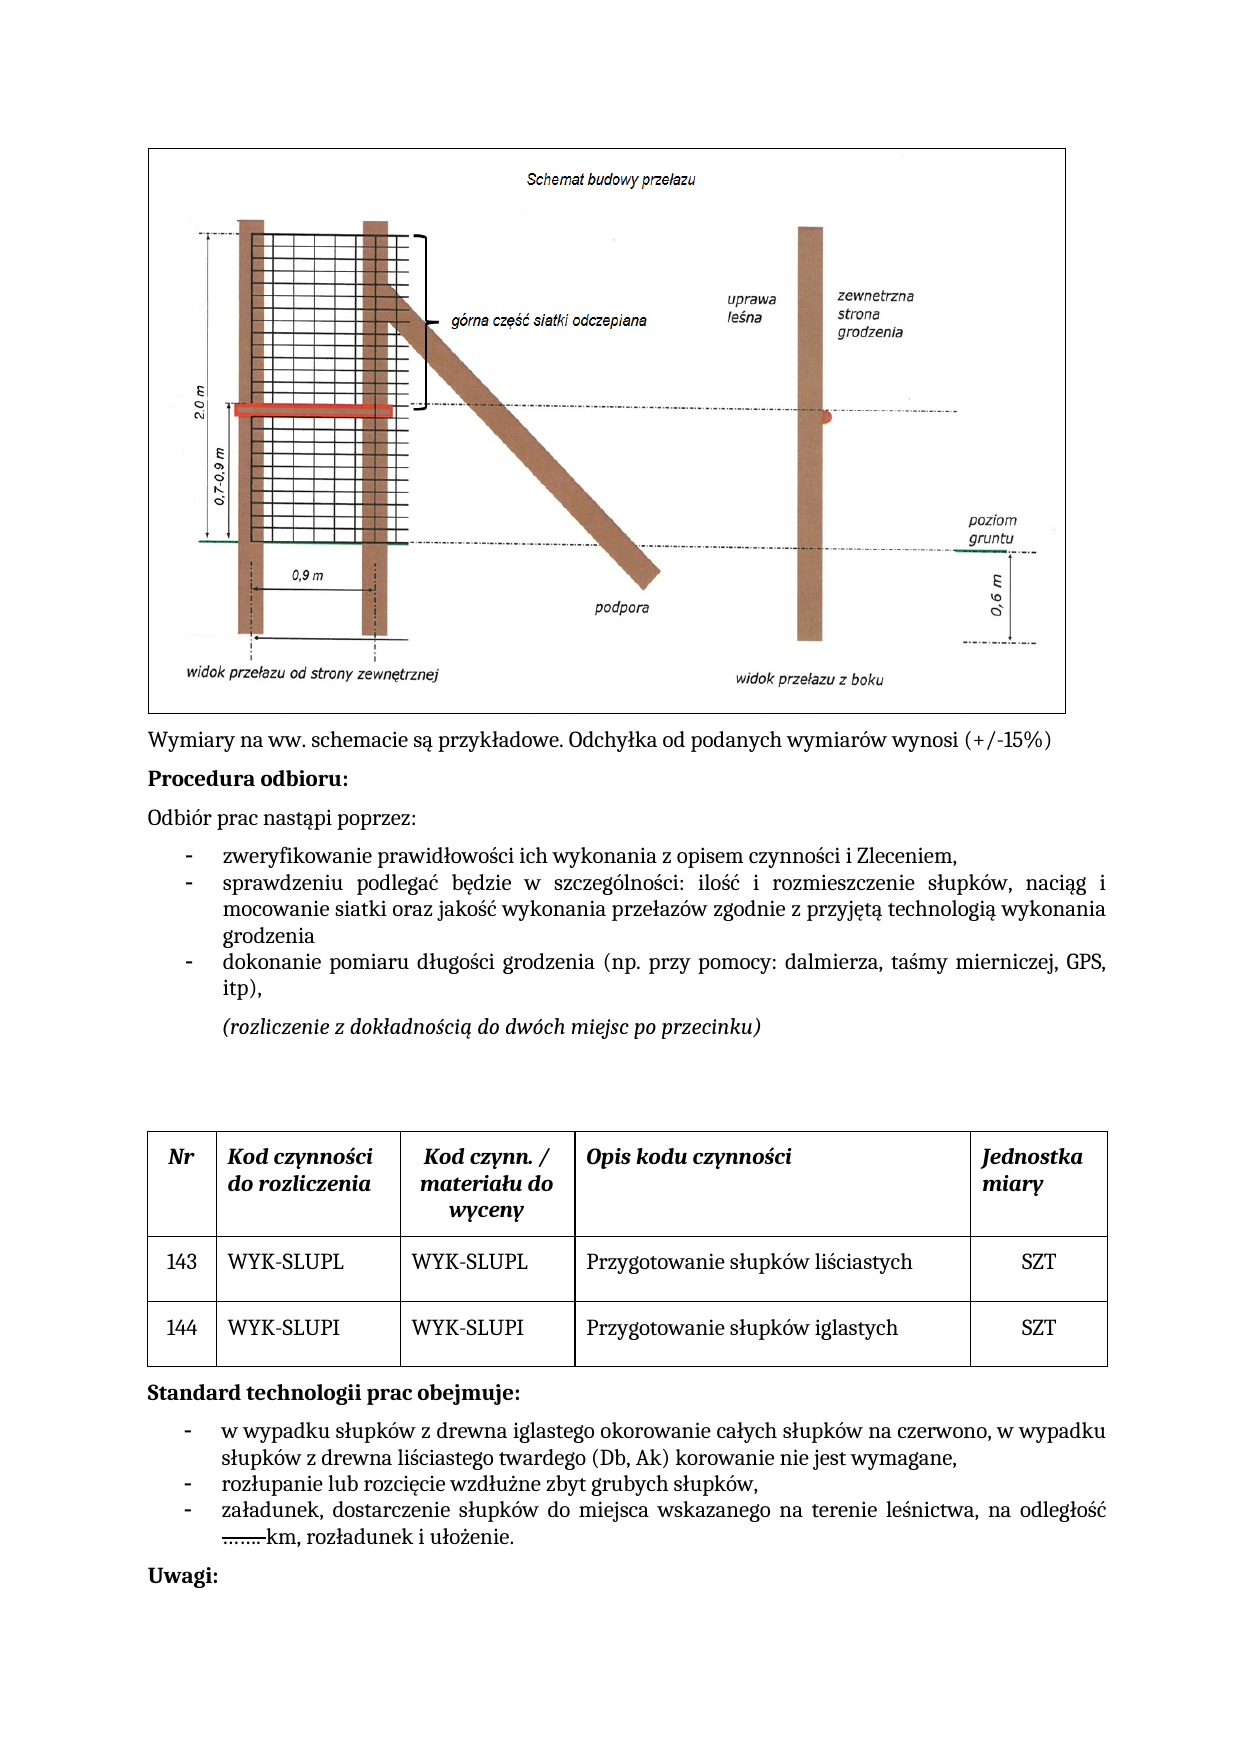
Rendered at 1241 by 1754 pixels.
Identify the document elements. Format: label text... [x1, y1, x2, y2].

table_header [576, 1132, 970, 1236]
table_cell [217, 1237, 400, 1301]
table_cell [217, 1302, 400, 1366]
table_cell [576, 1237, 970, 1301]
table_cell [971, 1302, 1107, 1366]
text Uwagi: [148, 1562, 1107, 1589]
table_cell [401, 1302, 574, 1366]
list załadunek, dostarczenie słupków do miejsca wskazanego na terenie leśnictwa, na odległość ……. km, rozładunek i ułożenie. [184, 1497, 1107, 1550]
text (rozliczenie z dokładnością do dwóch miejsc po przecinku) [148, 1014, 1107, 1040]
list rozłupanie lub rozcięcie wzdłużne zbyt grubych słupków, [184, 1471, 1107, 1497]
text Procedura odbioru: [148, 766, 1107, 792]
text Standard technologii prac obejmuje: [148, 1379, 1107, 1406]
text Wymiary na ww. schemacie są przykładowe. Odchyłka od podanych wymiarów wynosi (+/-15%) [148, 727, 1107, 753]
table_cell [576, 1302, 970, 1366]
list w wypadku słupków z drewna iglastego okorowanie całych słupków na czerwono, w wypadku słupków z drewna liściastego twardego (Db, Ak) korowanie nie jest wymagane, [184, 1418, 1107, 1471]
list zweryfikowanie prawidłowości ich wykonania z opisem czynności i Zleceniem, [185, 843, 1107, 870]
list sprawdzeniu podlegać będzie w szczególności: ilość i rozmieszczenie słupków, naciąg i mocowanie siatki oraz jakość wykonania przełazów zgodnie z przyjętą technologią wykonania grodzenia [185, 870, 1107, 949]
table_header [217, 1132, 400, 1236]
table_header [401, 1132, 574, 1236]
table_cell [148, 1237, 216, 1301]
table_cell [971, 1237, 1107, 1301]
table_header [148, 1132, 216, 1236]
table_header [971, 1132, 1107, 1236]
text Odbiór prac nastąpi poprzez: [148, 804, 1107, 831]
picture [149, 149, 1065, 713]
list dokonanie pomiaru długości grodzenia (np. przy pomocy: dalmierza, taśmy mierniczej, GPS, itp), [185, 949, 1107, 1001]
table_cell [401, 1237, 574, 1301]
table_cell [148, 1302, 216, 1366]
